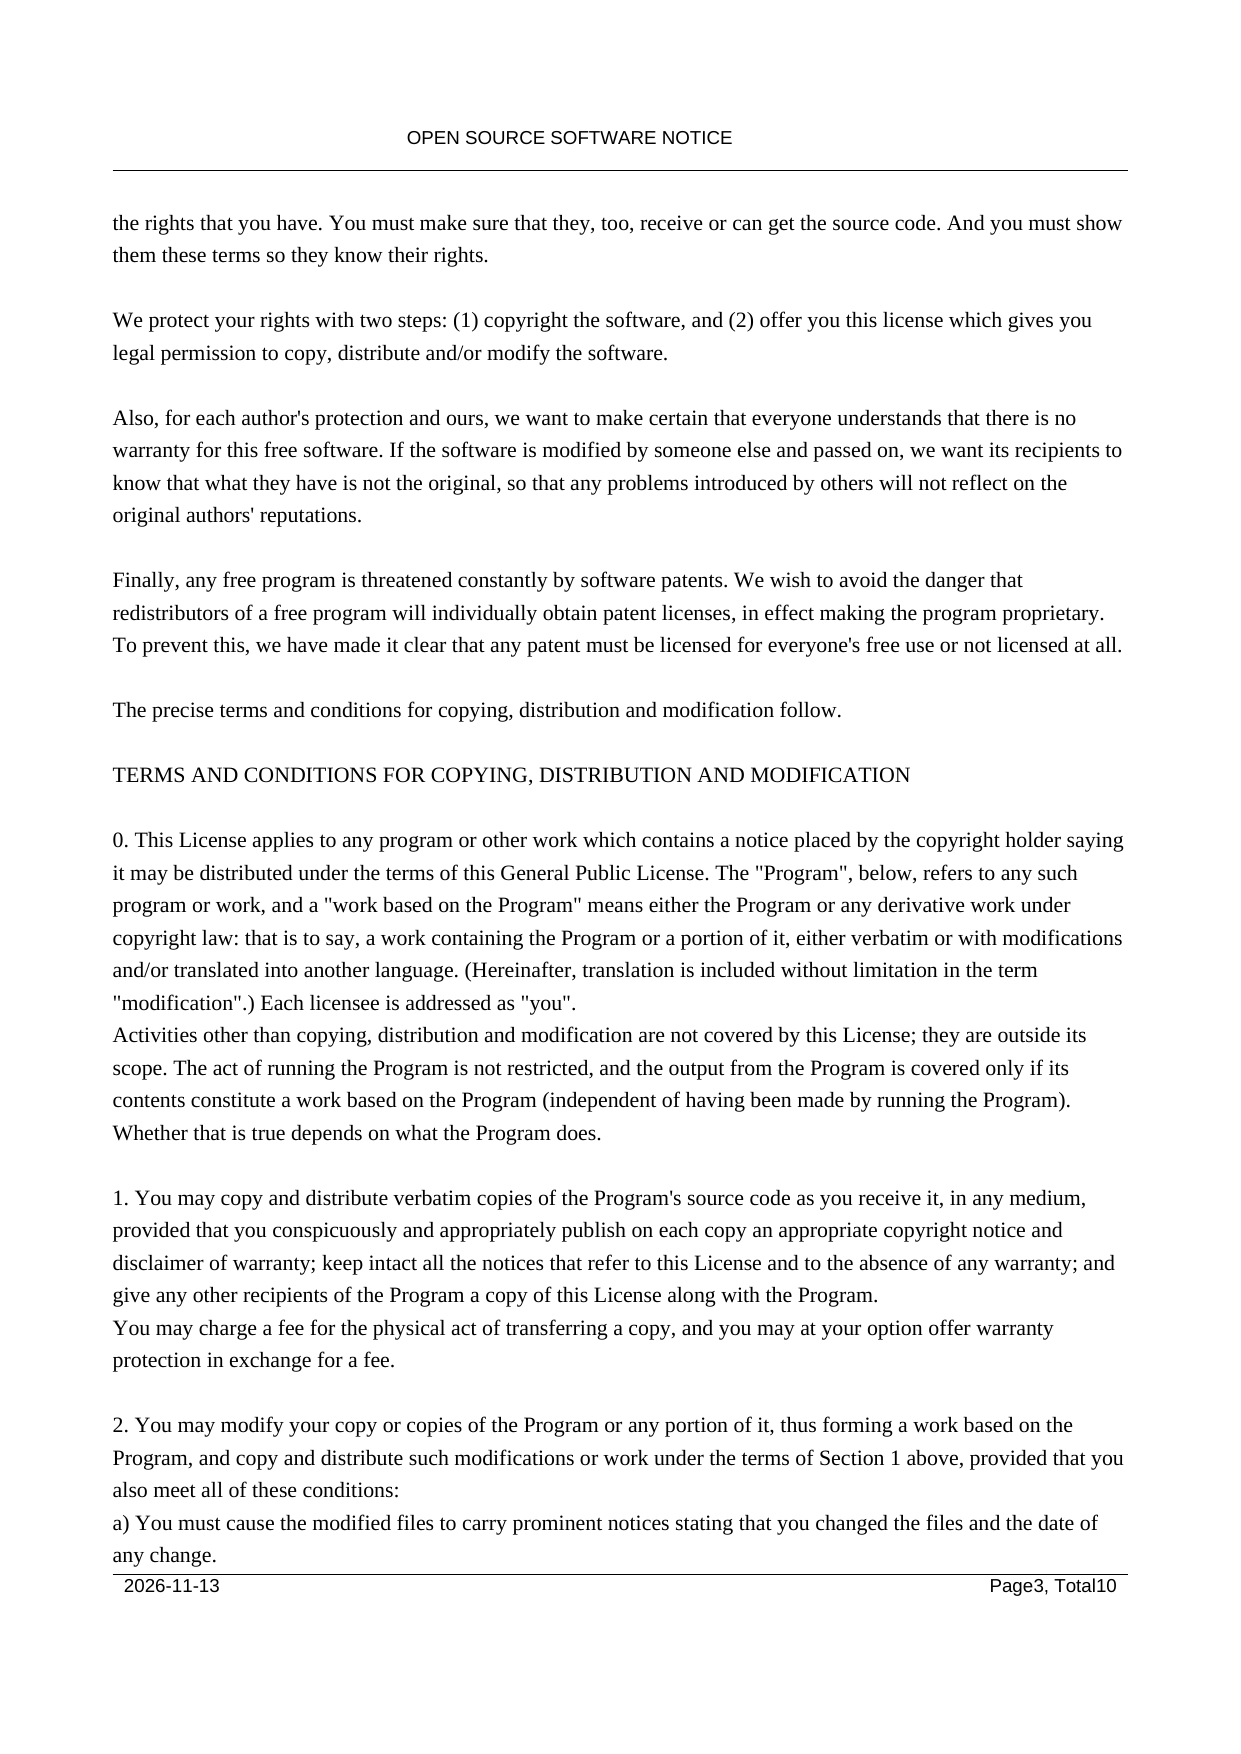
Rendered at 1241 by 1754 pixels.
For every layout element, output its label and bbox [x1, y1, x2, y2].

text [112, 206, 1128, 1571]
